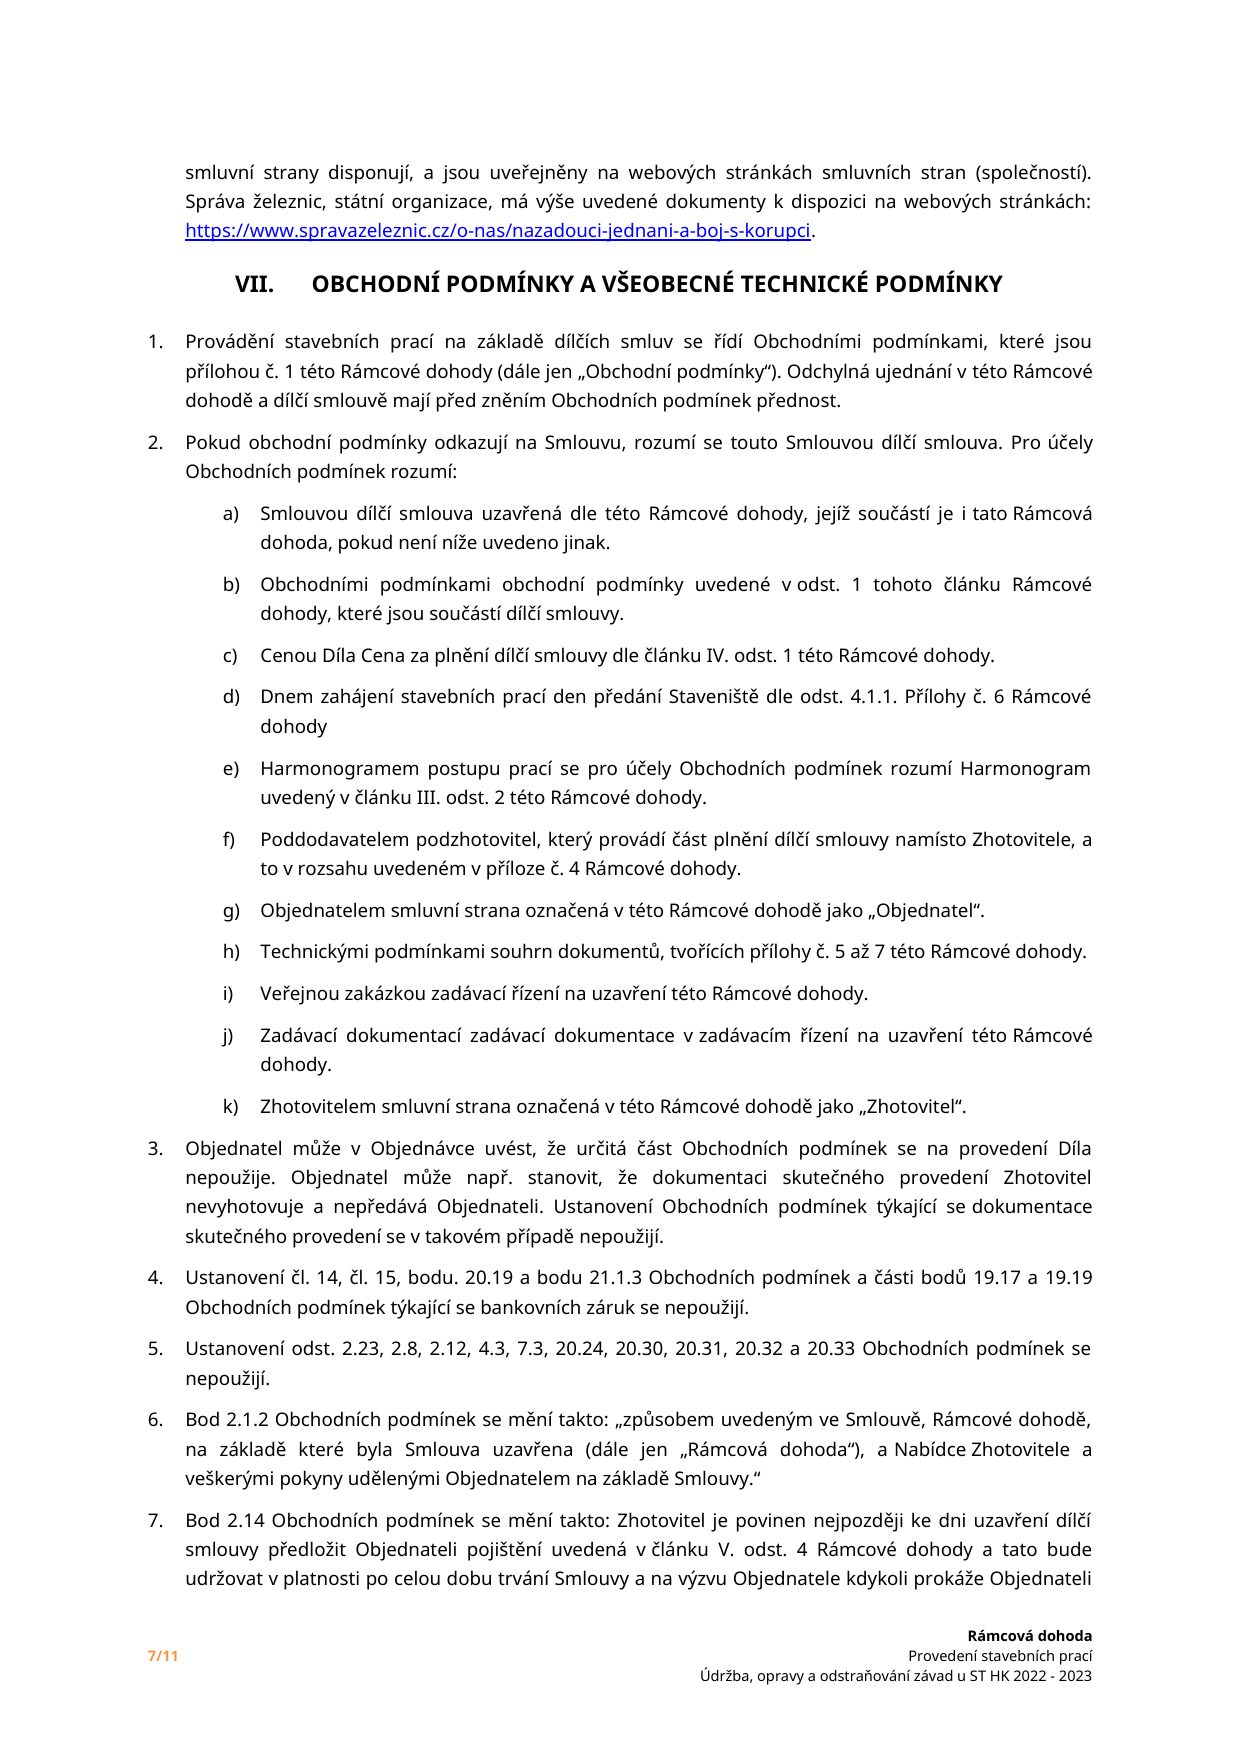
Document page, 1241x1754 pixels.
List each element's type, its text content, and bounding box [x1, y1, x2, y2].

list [148, 1507, 1093, 1591]
list Zhotovitelem smluvní strana označená v této Rámcové dohodě jako „Zhotovitel“. [223, 1093, 1093, 1119]
list Zadávací dokumentací zadávací dokumentace v zadávacím řízení na uzavření této Rámcové dohody. [223, 1022, 1093, 1077]
list Ustanovení čl. 14, čl. 15, bodu. 20.19 a bodu 21.1.3 Obchodních podmínek a části bodů 19.17 a 19.19 Obchodních podmínek týkající se bankovních záruk se nepoužijí. [148, 1265, 1093, 1319]
list Technickými podmínkami souhrn dokumentů, tvořících přílohy č. 5 až 7 této Rámcové dohody. [223, 939, 1093, 964]
list Poddodavatelem podzhotovitel, který provádí část plnění dílčí smlouvy namísto Zhotovitele, a to v rozsahu uvedeném v příloze č. 4 Rámcové dohody. [223, 826, 1093, 881]
list OBCHODNÍ PODMÍNKY A VŠEOBECNÉ TECHNICKÉ PODMÍNKY [185, 268, 1093, 299]
list Harmonogramem postupu prací se pro účely Obchodních podmínek rozumí Harmonogram uvedený v článku III. odst. 2 této Rámcové dohody. [223, 755, 1093, 810]
list Smlouvou dílčí smlouva uzavřená dle této Rámcové dohody, jejíž součástí je i tato Rámcová dohoda, pokud není níže uvedeno jinak. [223, 500, 1093, 555]
list Cenou Díla Cena za plnění dílčí smlouvy dle článku IV. odst. 1 této Rámcové dohody. [223, 642, 1093, 668]
list Objednatel může v Objednávce uvést, že určitá část Obchodních podmínek se na provedení Díla nepoužije. Objednatel může např. stanovit, že dokumentaci skutečného provedení Zhotovitel nevyhotovuje a nepředává Objednateli. Ustanovení Obchodních podmínek týkající se dokumentace skutečného provedení se v takovém případě nepoužijí. [148, 1135, 1093, 1248]
list Ustanovení odst. 2.23, 2.8, 2.12, 4.3, 7.3, 20.24, 20.30, 20.31, 20.32 a 20.33 Obchodních podmínek se nepoužijí. [148, 1336, 1093, 1391]
list Provádění stavebních prací na základě dílčích smluv se řídí Obchodními podmínkami, které jsou přílohou č. 1 této Rámcové dohody (dále jen „Obchodní podmínky“). Odchylná ujednání v této Rámcové dohodě a dílčí smlouvě mají před zněním Obchodních podmínek přednost. [148, 329, 1093, 413]
list Pokud obchodní podmínky odkazují na Smlouvu, rozumí se touto Smlouvou dílčí smlouva. Pro účely Obchodních podmínek rozumí: [148, 429, 1093, 484]
list Veřejnou zakázkou zadávací řízení na uzavření této Rámcové dohody. [223, 981, 1093, 1006]
list Obchodními podmínkami obchodní podmínky uvedené v odst. 1 tohoto článku Rámcové dohody, které jsou součástí dílčí smlouvy. [223, 571, 1093, 626]
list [148, 159, 1093, 243]
list Dnem zahájení stavebních prací den předání Staveniště dle odst. 4.1.1. Přílohy č. 6 Rámcové dohody [223, 684, 1093, 739]
list Objednatelem smluvní strana označená v této Rámcové dohodě jako „Objednatel“. [223, 897, 1093, 922]
list Bod 2.1.2 Obchodních podmínek se mění takto: „způsobem uvedeným ve Smlouvě, Rámcové dohodě, na základě které byla Smlouva uzavřena (dále jen „Rámcová dohoda“), a Nabídce Zhotovitele a veškerými pokyny udělenými Objednatelem na základě Smlouvy.“ [148, 1407, 1093, 1491]
